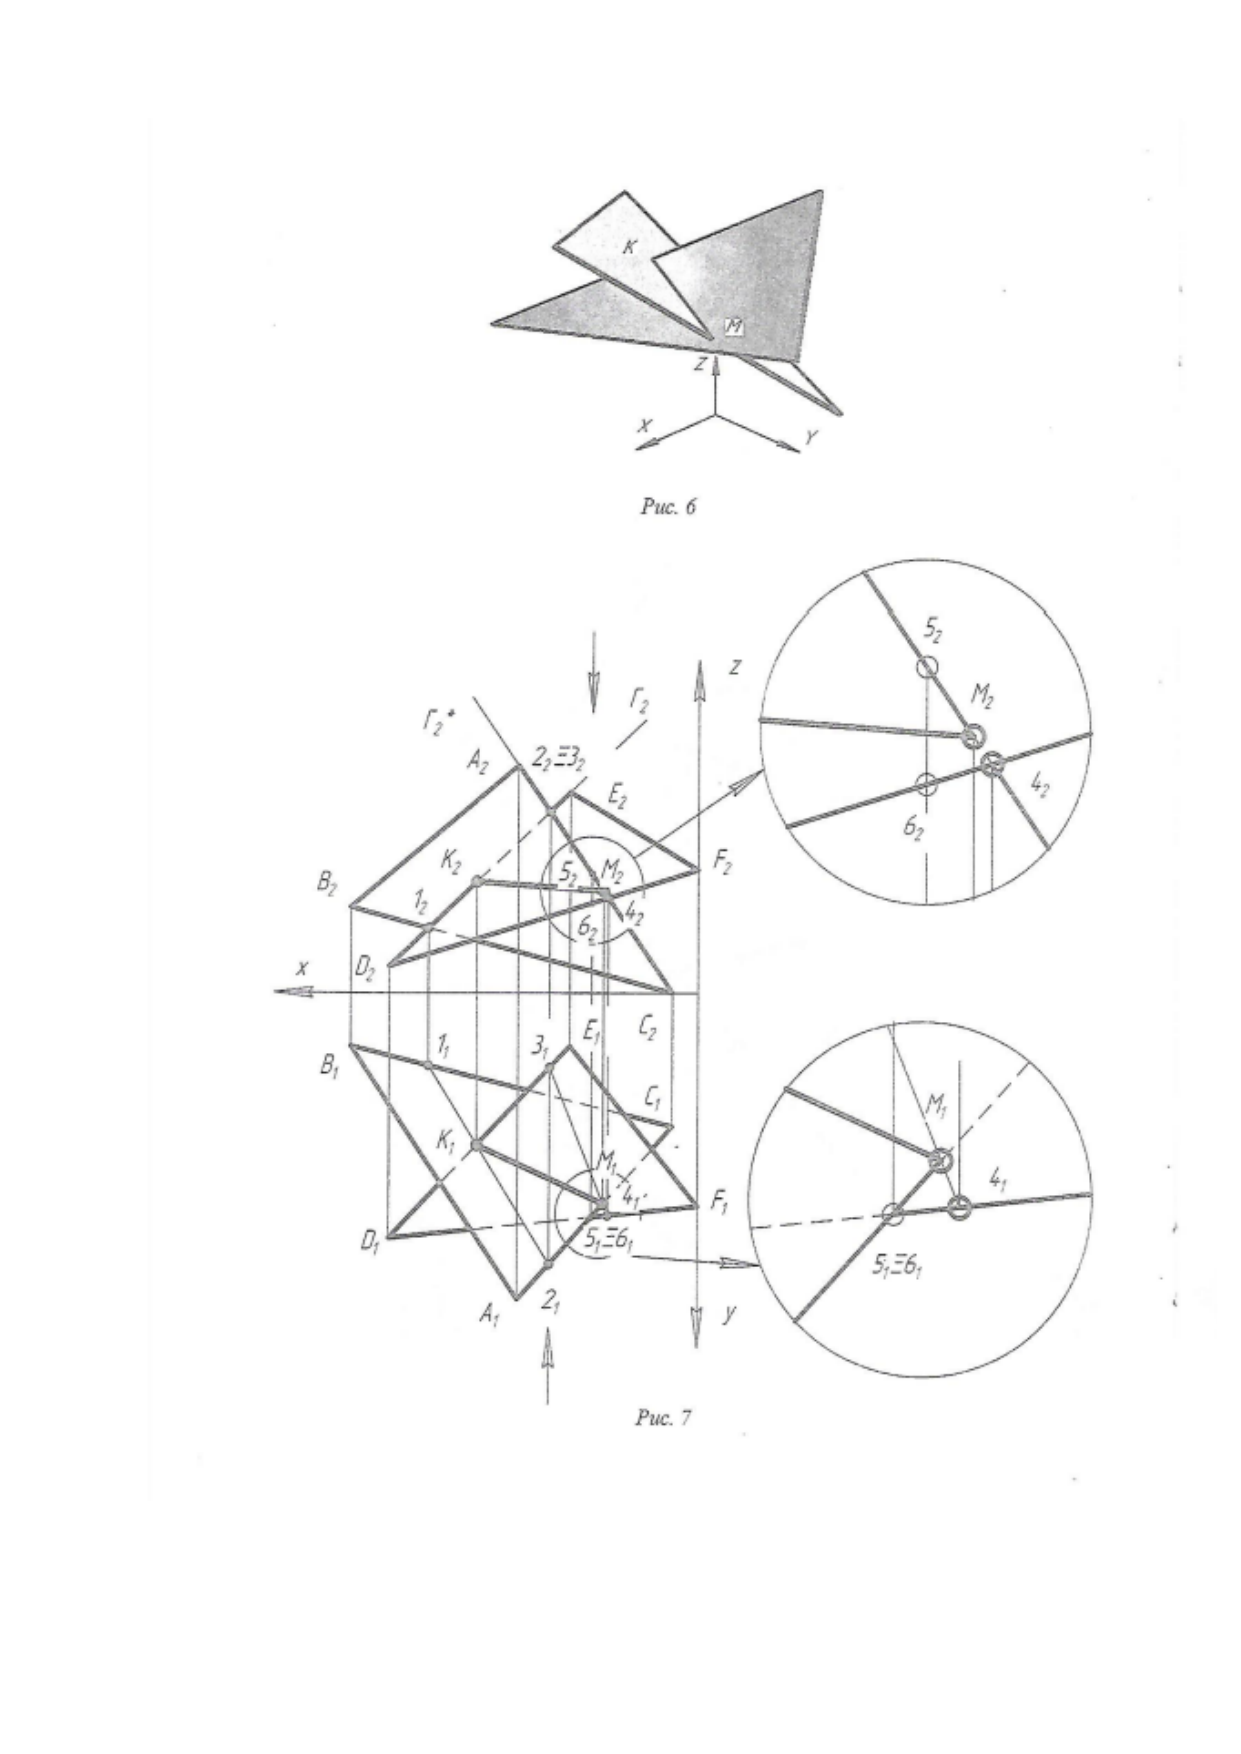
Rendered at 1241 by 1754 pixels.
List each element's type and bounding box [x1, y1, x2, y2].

picture [147, 118, 1218, 1501]
